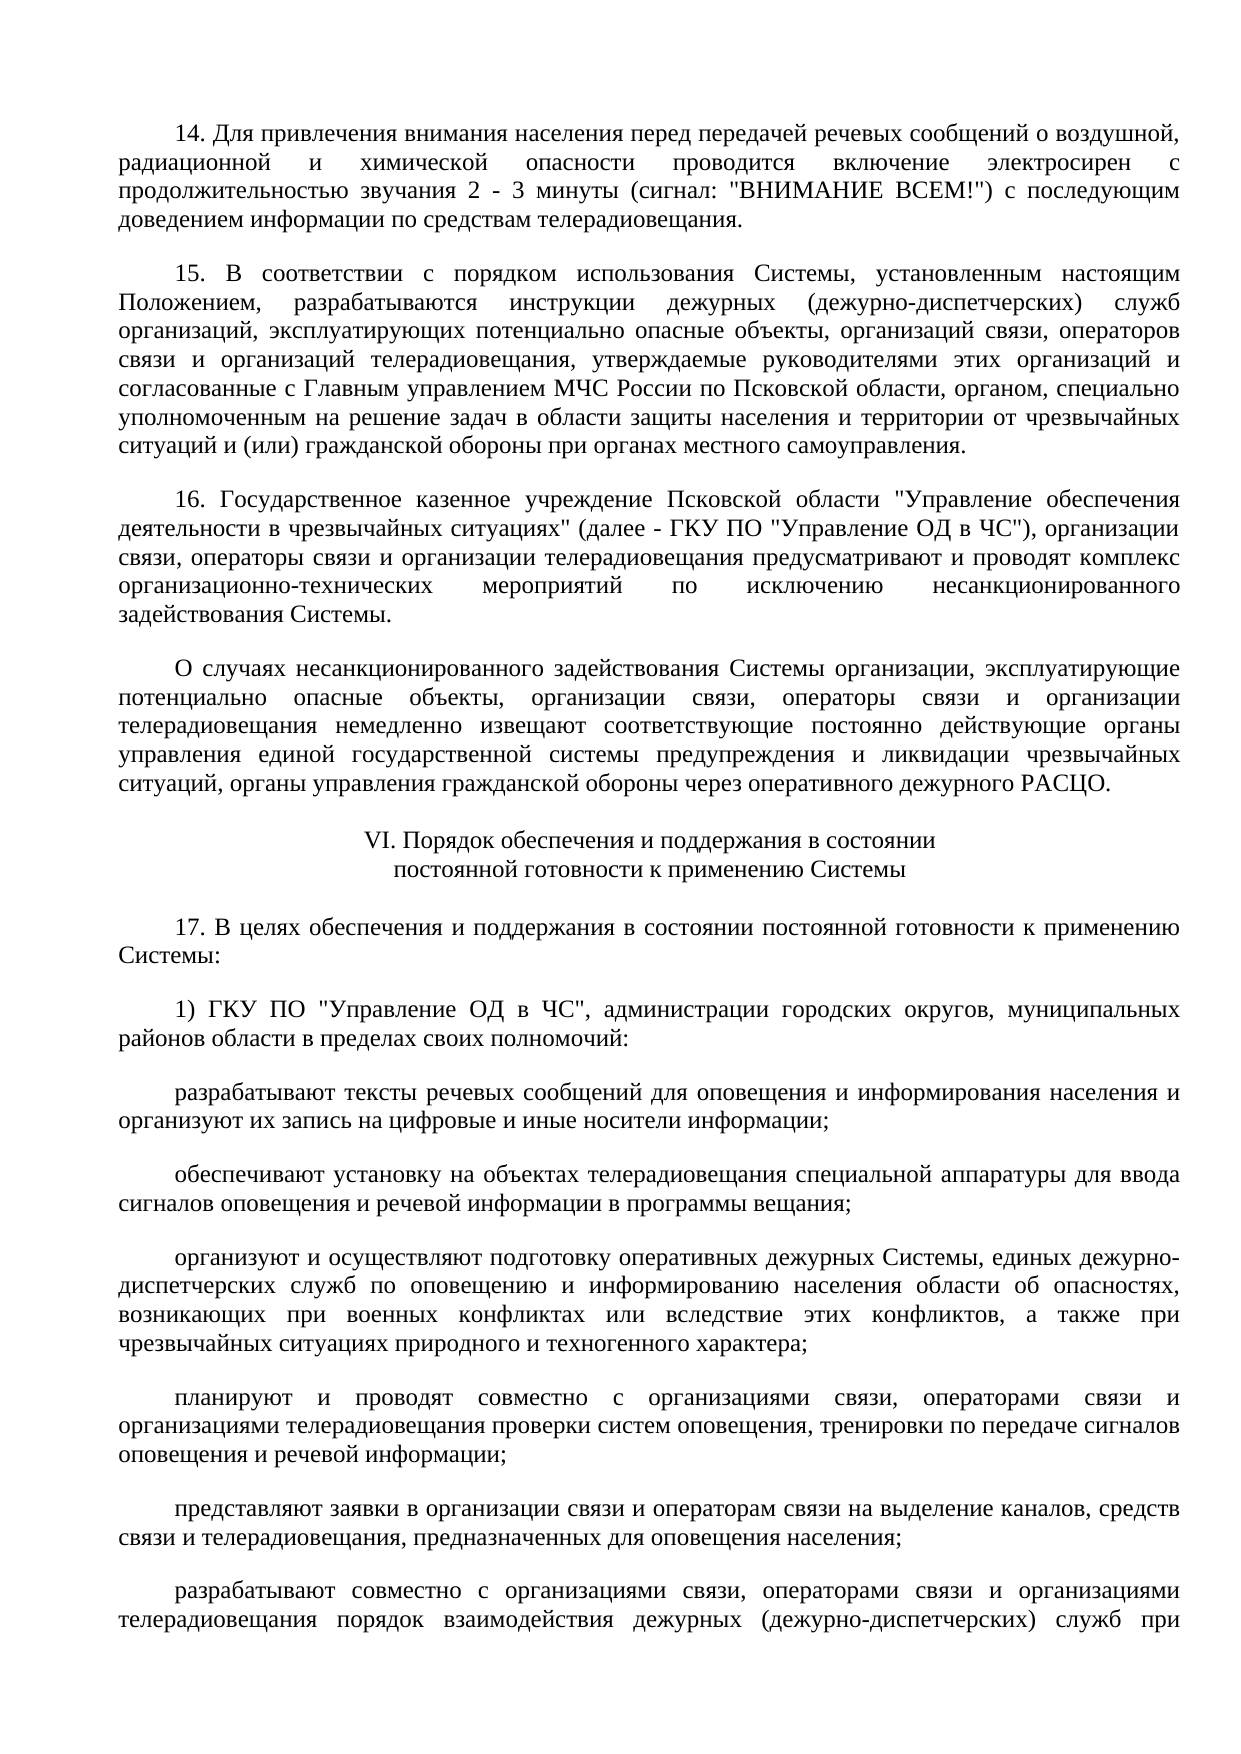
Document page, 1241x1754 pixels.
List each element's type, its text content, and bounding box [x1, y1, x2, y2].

text постоянной готовности к применению Системы [118, 854, 1181, 883]
text 14. Для привлечения внимания населения перед передачей речевых сообщений о воздушной, радиационной и химической опасности проводится включение электросирен с продолжительностью звучания 2 - 3 минуты (сигнал: "ВНИМАНИЕ ВСЕМ!") с последующим доведением информации по средствам телерадиовещания. [118, 118, 1181, 233]
text 17. В целях обеспечения и поддержания в состоянии постоянной готовности к применению Системы: [118, 912, 1181, 969]
text 15. В соответствии с порядком использования Системы, установленным настоящим Положением, разрабатываются инструкции дежурных (дежурно-диспетчерских) служб организаций, эксплуатирующих потенциально опасные объекты, организаций связи, операторов связи и организаций телерадиовещания, утверждаемые руководителями этих организаций и согласованные с Главным управлением МЧС России по Псковской области, органом, специально уполномоченным на решение задач в области защиты населения и территории от чрезвычайных ситуаций и (или) гражданской обороны при органах местного самоуправления. [118, 258, 1181, 459]
text организуют и осуществляют подготовку оперативных дежурных Системы, единых дежурно-диспетчерских служб по оповещению и информированию населения области об опасностях, возникающих при военных конфликтах или вследствие этих конфликтов, а также при чрезвычайных ситуациях природного и техногенного характера; [118, 1242, 1181, 1357]
text 16. Государственное казенное учреждение Псковской области "Управление обеспечения деятельности в чрезвычайных ситуациях" (далее - ГКУ ПО "Управление ОД в ЧС"), организации связи, операторы связи и организации телерадиовещания предусматривают и проводят комплекс организационно-технических мероприятий по исключению несанкционированного задействования Системы. [118, 484, 1181, 628]
text обеспечивают установку на объектах телерадиовещания специальной аппаратуры для ввода сигналов оповещения и речевой информации в программы вещания; [118, 1159, 1181, 1217]
text 1) ГКУ ПО "Управление ОД в ЧС", администрации городских округов, муниципальных районов области в пределах своих полномочий: [118, 994, 1181, 1052]
text VI. Порядок обеспечения и поддержания в состоянии [118, 826, 1181, 854]
text планируют и проводят совместно с организациями связи, операторами связи и организациями телерадиовещания проверки систем оповещения, тренировки по передаче сигналов оповещения и речевой информации; [118, 1382, 1181, 1468]
text О случаях несанкционированного задействования Системы организации, эксплуатирующие потенциально опасные объекты, организации связи, операторы связи и организации телерадиовещания немедленно извещают соответствующие постоянно действующие органы управления единой государственной системы предупреждения и ликвидации чрезвычайных ситуаций, органы управления гражданской обороны через оперативного дежурного РАСЦО. [118, 653, 1181, 797]
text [118, 1576, 1181, 1633]
text представляют заявки в организации связи и операторам связи на выделение каналов, средств связи и телерадиовещания, предназначенных для оповещения населения; [118, 1493, 1181, 1551]
text разрабатывают тексты речевых сообщений для оповещения и информирования населения и организуют их запись на цифровые и иные носители информации; [118, 1077, 1181, 1134]
